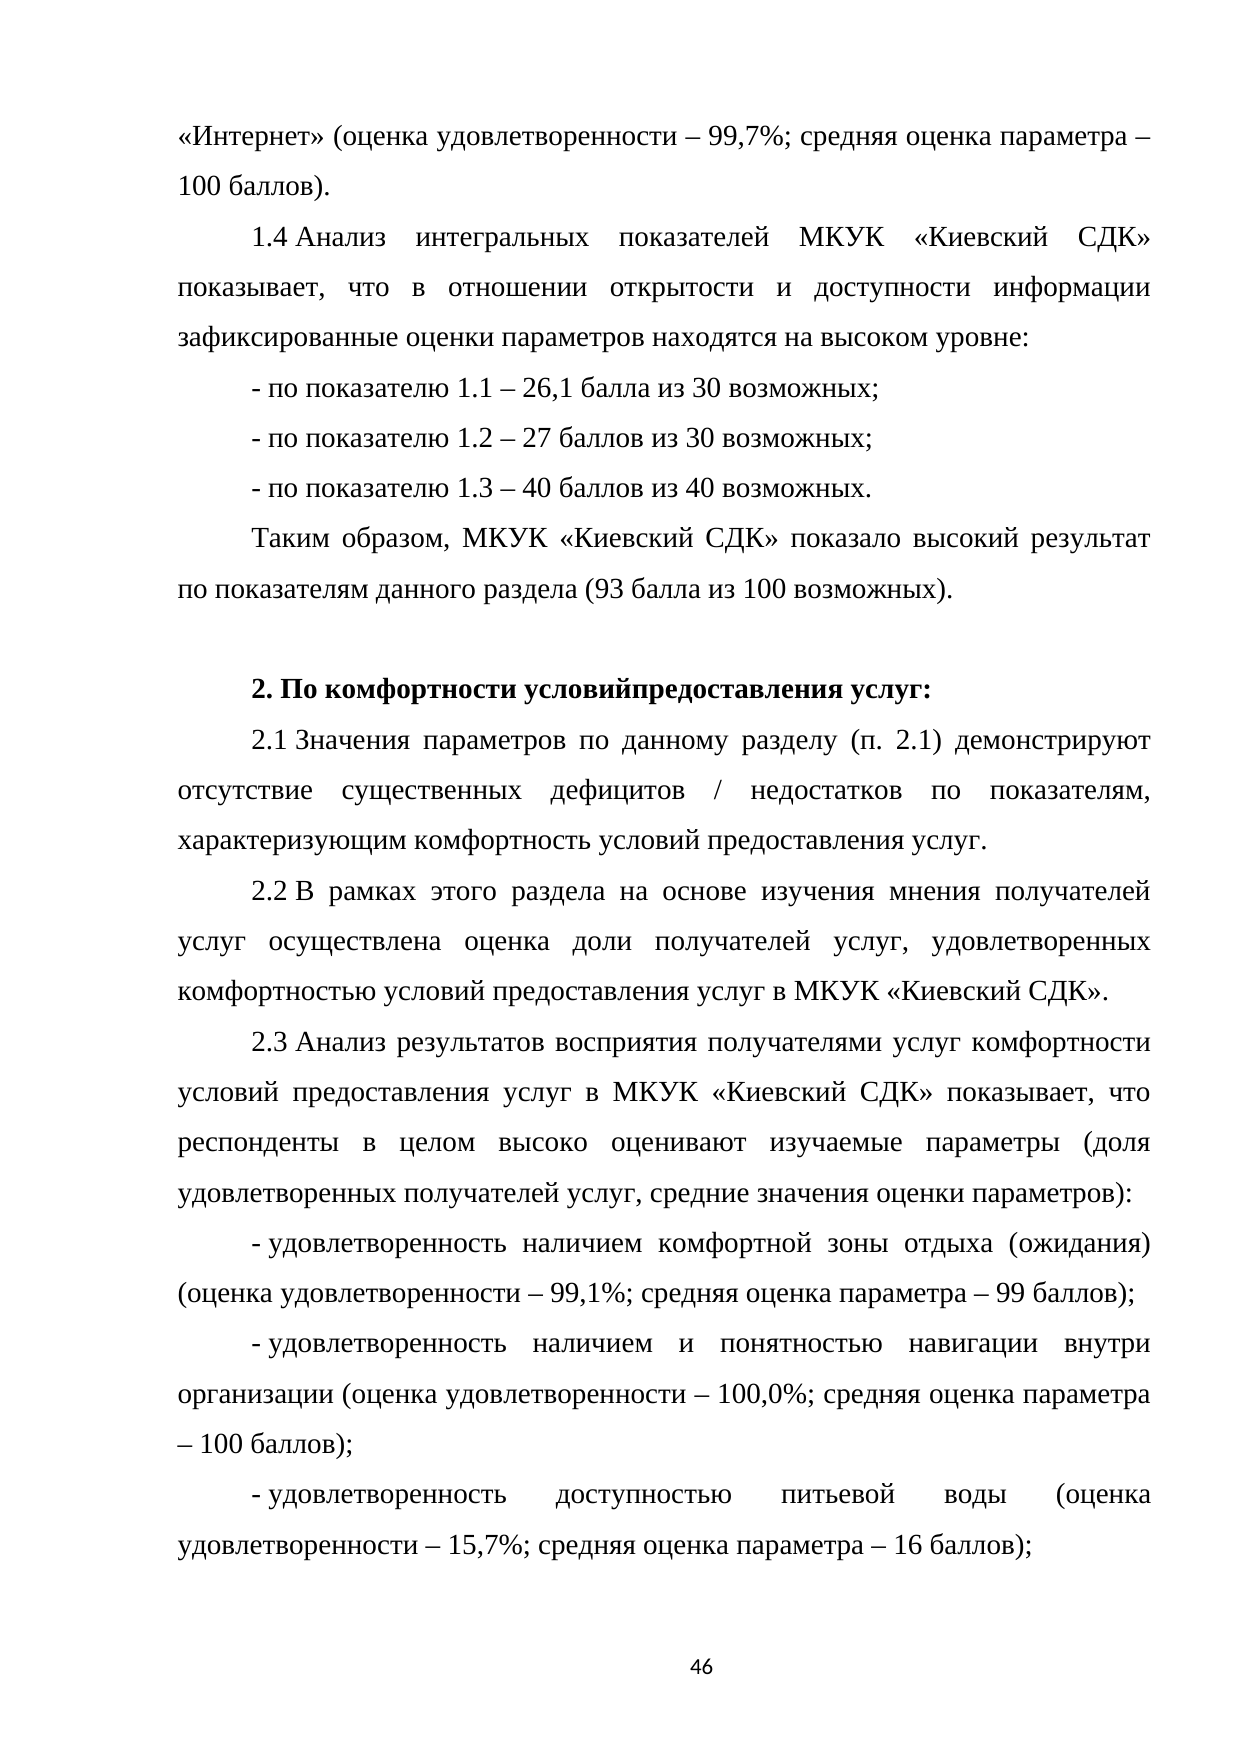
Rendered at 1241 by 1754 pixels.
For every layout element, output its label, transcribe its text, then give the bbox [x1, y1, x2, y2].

text - удовлетворенность наличием и понятностью навигации внутри организации (оценка удовлетворенности – 100,0%; средняя оценка параметра – 100 баллов); [177, 1326, 1152, 1460]
text 2.2 В рамках этого раздела на основе изучения мнения получателей услуг осуществлена оценка доли получателей услуг, удовлетворенных комфортностью условий предоставления услуг в МКУК «Киевский СДК». [177, 873, 1152, 1007]
text 1.4 Анализ интегральных показателей МКУК «Киевский СДК» показывает, что в отношении открытости и доступности информации зафиксированные оценки параметров находятся на высоком уровне: [177, 219, 1152, 353]
text - по показателю 1.3 – 40 баллов из 40 возможных. [177, 470, 1152, 504]
text - удовлетворенность наличием комфортной зоны отдыха (ожидания) (оценка удовлетворенности – 99,1%; средняя оценка параметра – 99 баллов); [177, 1225, 1152, 1309]
text 2.1 Значения параметров по данному разделу (п. 2.1) демонстрируют отсутствие существенных дефицитов / недостатков по показателям, характеризующим комфортность условий предоставления услуг. [177, 722, 1152, 856]
text - по показателю 1.1 – 26,1 балла из 30 возможных; [177, 370, 1152, 403]
text - по показателю 1.2 – 27 баллов из 30 возможных; [177, 420, 1152, 453]
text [177, 118, 1152, 202]
text 2. По комфортности условийпредоставления услуг: [177, 672, 1152, 705]
text 2.3 Анализ результатов восприятия получателями услуг комфортности условий предоставления услуг в МКУК «Киевский СДК» показывает, что респонденты в целом высоко оценивают изучаемые параметры (доля удовлетворенных получателей услуг, средние значения оценки параметров): [177, 1024, 1152, 1208]
text - удовлетворенность доступностью питьевой воды (оценка удовлетворенности – 15,7%; средняя оценка параметра – 16 баллов); [177, 1477, 1152, 1560]
text Таким образом, МКУК «Киевский СДК» показало высокий результат по показателям данного раздела (93 балла из 100 возможных). [177, 521, 1152, 604]
